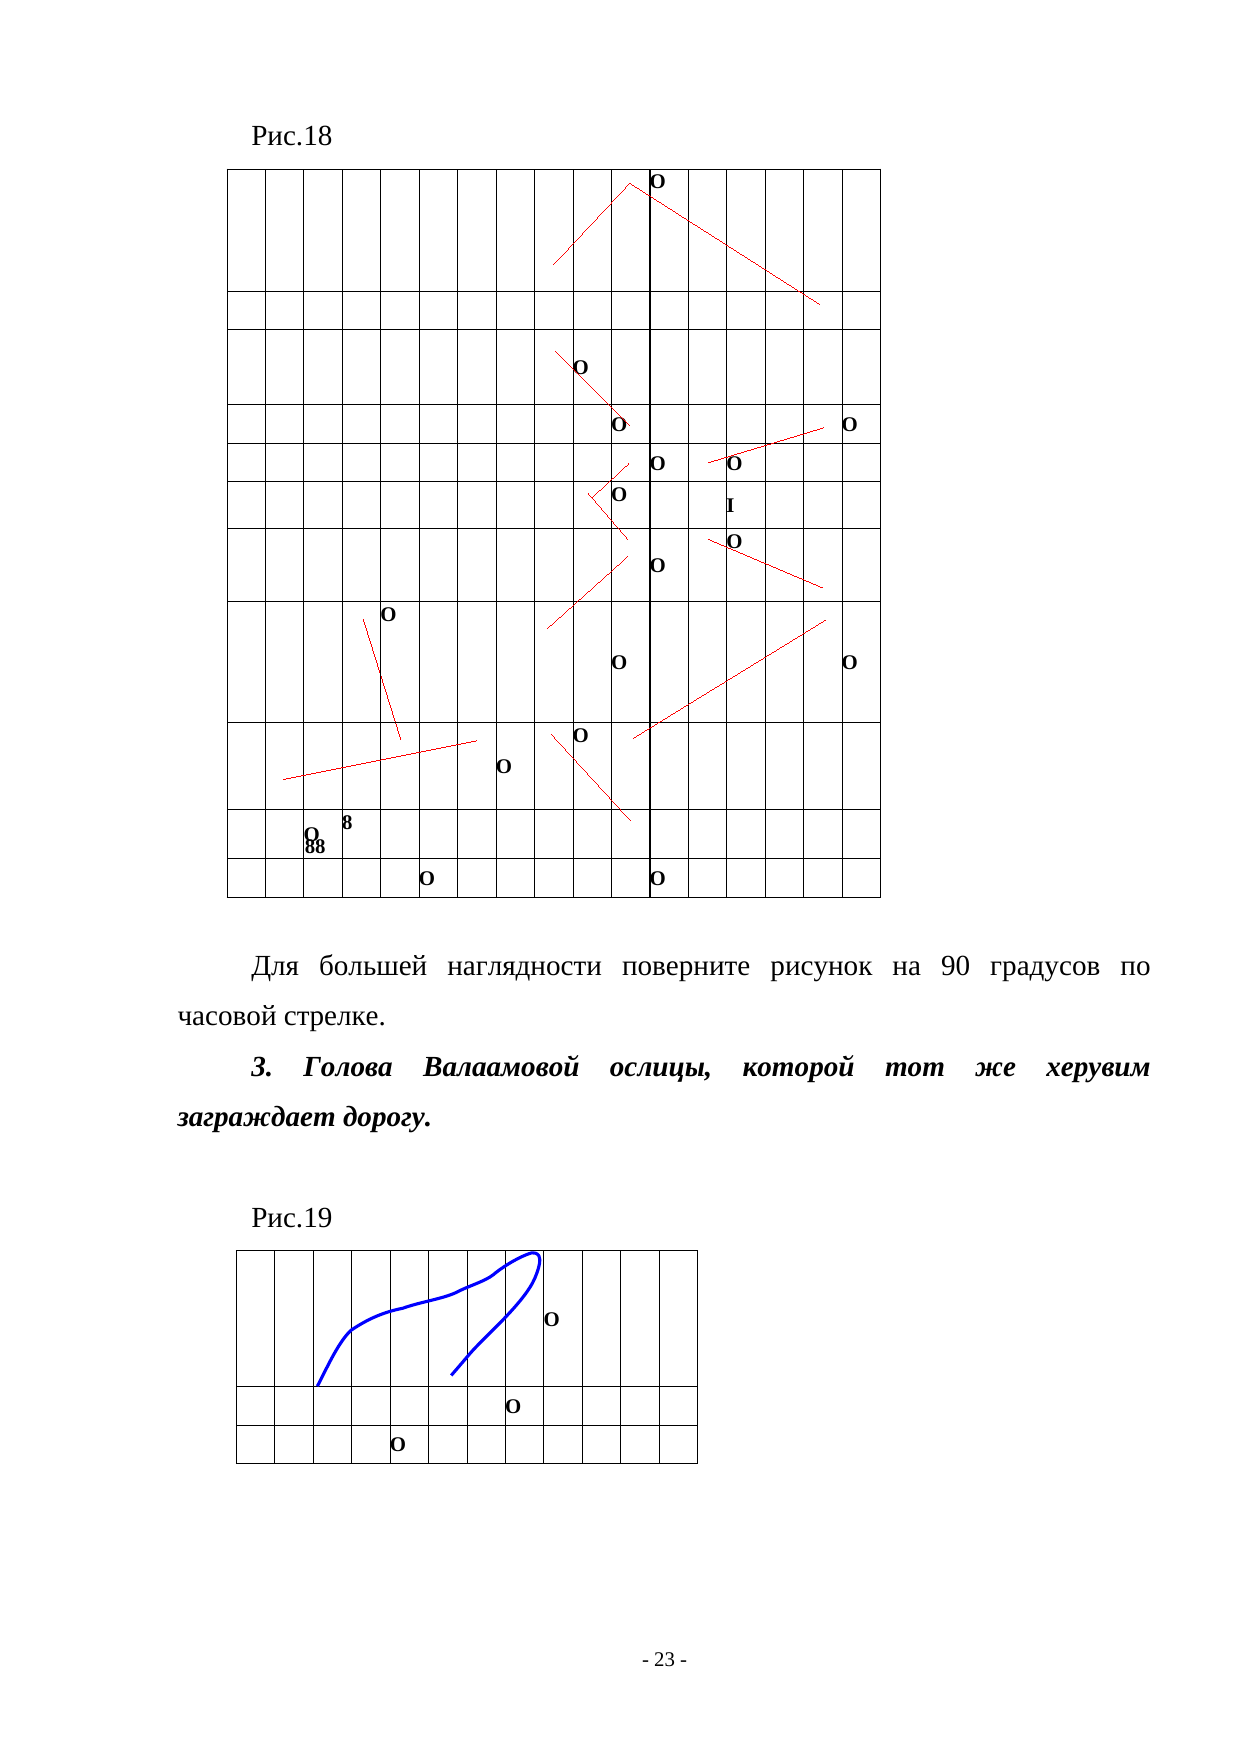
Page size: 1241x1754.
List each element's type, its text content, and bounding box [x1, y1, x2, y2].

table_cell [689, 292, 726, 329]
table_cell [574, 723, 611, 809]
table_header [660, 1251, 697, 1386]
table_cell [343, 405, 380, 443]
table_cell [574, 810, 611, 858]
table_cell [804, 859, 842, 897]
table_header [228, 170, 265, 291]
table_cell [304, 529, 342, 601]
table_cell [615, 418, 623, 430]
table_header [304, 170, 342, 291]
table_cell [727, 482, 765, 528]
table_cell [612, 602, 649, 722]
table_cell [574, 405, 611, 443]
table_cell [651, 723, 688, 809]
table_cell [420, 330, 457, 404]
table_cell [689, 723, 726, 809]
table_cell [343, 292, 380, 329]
text Рис.18 [177, 118, 1152, 152]
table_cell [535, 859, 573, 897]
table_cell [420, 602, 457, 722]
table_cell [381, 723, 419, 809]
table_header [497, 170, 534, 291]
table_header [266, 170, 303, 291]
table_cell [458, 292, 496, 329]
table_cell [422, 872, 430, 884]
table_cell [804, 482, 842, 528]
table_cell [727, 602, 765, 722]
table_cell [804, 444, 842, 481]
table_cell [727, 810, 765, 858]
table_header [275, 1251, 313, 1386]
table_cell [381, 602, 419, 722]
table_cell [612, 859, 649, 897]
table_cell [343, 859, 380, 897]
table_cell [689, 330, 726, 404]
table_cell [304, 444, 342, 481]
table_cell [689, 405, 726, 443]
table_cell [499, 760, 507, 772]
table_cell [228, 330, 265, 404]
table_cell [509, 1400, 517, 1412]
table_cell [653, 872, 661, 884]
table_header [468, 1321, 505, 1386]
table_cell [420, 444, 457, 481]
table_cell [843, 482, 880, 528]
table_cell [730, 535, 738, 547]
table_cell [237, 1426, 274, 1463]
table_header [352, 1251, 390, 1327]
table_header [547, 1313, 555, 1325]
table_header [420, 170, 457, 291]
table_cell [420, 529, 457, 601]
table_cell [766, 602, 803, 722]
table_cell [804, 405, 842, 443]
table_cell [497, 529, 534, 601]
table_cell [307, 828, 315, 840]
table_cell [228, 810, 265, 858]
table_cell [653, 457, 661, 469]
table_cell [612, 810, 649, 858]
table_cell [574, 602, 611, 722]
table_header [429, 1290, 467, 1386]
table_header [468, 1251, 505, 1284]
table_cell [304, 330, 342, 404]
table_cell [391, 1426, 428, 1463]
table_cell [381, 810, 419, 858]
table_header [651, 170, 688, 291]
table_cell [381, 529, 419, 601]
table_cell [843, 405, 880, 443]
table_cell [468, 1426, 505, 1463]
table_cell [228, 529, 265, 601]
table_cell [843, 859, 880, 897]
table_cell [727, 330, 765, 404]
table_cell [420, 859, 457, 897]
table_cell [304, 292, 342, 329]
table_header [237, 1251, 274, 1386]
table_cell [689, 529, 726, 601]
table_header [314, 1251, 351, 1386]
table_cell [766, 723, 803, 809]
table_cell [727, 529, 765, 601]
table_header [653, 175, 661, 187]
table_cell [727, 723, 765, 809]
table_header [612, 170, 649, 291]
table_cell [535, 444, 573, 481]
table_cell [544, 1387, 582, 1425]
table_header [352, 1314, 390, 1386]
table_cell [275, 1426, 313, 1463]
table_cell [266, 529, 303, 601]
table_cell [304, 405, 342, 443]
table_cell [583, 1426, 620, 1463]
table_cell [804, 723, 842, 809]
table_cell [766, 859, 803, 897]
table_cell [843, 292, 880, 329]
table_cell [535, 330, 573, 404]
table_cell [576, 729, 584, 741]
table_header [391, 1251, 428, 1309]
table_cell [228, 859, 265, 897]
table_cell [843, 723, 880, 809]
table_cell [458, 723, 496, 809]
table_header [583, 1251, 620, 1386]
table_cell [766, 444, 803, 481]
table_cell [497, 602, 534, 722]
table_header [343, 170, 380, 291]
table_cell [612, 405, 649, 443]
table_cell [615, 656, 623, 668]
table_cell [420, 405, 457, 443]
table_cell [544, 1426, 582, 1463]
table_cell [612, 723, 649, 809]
text Для большей наглядности поверните рисунок на 90 градусов по часовой стрелке. [177, 948, 1152, 1032]
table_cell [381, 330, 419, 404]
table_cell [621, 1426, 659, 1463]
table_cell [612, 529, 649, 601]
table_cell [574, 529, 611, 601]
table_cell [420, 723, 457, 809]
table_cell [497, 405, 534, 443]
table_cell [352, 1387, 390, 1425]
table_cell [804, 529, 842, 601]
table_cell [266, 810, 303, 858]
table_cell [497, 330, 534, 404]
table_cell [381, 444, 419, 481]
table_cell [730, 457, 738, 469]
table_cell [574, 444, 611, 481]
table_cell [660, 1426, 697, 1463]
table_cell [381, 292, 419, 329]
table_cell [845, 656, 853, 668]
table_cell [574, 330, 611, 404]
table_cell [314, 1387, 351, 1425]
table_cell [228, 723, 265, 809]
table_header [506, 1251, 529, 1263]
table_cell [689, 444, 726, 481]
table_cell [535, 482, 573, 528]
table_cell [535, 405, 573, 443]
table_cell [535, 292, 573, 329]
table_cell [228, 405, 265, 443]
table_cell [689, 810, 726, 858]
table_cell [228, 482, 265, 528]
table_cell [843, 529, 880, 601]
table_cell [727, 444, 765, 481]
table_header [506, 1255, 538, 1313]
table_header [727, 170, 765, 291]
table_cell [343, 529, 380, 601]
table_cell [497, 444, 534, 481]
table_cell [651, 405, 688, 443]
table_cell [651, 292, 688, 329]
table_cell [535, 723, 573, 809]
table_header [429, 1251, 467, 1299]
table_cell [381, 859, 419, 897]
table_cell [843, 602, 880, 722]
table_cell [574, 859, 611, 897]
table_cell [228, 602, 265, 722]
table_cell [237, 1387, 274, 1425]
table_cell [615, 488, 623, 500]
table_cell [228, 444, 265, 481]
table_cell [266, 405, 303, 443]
text 3. Голова Валаамовой ослицы, которой тот же херувим заграждает дорогу. [177, 1049, 1152, 1133]
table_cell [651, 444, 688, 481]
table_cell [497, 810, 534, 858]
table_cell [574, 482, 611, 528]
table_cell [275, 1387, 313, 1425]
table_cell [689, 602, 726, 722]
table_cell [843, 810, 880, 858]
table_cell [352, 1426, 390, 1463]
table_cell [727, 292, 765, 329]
text Рис.19 [177, 1200, 1152, 1233]
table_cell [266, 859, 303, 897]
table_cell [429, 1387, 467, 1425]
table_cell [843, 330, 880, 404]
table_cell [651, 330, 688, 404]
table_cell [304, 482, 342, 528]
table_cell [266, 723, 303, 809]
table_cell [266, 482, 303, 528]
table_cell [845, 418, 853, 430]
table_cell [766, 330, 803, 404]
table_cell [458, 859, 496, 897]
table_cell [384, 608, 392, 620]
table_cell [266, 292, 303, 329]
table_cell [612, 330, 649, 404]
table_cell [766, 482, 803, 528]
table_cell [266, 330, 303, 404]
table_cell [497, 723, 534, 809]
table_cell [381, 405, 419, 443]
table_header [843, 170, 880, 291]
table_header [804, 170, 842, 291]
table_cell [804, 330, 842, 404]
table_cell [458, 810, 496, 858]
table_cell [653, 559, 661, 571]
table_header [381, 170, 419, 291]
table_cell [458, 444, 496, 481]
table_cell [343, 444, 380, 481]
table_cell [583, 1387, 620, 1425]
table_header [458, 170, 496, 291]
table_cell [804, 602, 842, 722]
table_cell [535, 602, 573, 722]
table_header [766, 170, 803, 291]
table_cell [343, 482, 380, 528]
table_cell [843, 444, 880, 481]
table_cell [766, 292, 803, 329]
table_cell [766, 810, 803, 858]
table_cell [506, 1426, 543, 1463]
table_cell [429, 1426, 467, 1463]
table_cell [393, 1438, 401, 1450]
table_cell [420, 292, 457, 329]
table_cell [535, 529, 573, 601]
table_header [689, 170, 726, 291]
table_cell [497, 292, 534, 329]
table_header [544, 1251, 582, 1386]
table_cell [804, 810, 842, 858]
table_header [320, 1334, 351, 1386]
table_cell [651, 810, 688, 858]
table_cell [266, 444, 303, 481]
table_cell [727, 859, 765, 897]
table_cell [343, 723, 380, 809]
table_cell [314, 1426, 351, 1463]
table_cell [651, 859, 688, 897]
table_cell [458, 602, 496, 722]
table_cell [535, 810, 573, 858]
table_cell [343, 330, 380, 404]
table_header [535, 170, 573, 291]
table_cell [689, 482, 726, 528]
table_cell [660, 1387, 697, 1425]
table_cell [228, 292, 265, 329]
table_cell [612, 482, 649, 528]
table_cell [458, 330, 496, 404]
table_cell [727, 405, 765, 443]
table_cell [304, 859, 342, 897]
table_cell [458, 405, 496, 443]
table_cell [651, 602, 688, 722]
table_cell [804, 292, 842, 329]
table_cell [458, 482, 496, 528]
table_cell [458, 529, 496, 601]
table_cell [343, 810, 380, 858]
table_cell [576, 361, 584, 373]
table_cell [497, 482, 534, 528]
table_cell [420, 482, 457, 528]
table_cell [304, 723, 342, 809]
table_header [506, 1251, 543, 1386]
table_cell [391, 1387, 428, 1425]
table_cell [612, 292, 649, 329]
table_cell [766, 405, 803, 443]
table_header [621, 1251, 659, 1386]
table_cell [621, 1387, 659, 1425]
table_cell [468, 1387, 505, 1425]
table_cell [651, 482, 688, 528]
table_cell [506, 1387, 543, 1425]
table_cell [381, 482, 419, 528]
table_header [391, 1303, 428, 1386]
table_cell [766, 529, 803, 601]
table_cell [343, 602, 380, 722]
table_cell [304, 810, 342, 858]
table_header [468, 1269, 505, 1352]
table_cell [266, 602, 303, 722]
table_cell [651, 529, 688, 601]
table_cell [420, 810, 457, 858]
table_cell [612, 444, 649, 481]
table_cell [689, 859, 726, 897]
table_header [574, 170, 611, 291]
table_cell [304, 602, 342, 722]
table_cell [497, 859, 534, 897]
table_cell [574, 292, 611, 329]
